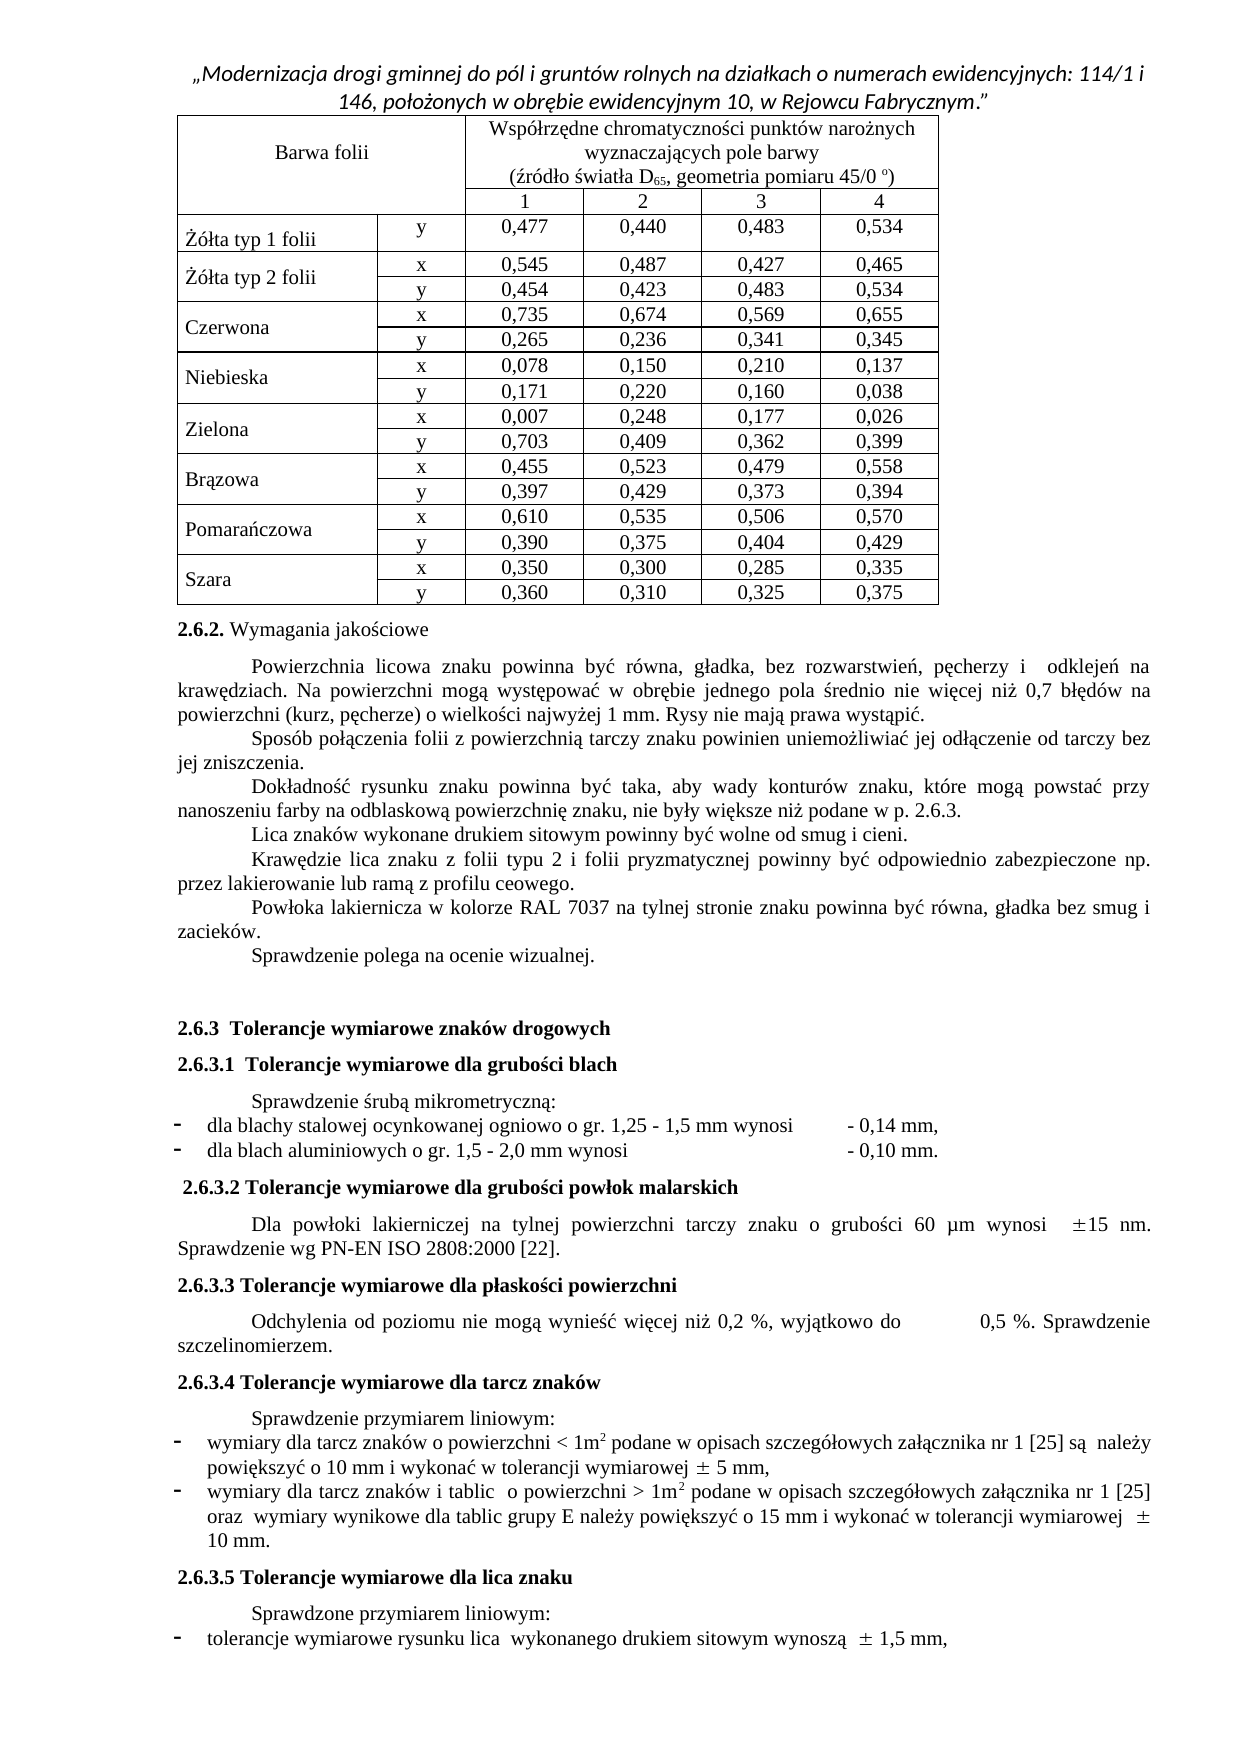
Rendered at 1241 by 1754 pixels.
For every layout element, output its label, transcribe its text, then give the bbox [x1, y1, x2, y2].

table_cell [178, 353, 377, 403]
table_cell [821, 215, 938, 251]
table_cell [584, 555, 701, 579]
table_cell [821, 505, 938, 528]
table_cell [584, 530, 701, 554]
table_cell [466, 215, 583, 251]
text 2.6.3.4 Tolerancje wymiarowe dla tarcz znaków [177, 1370, 1152, 1394]
list wymiary dla tarcz znaków i tablic o powierzchni > 1m2 podane w opisach szczegółowych załącznika nr 1 [25] oraz wymiary wynikowe dla tablic grupy E należy powiększyć o 15 mm i wykonać w tolerancji wymiarowej  10 mm. [177, 1479, 1152, 1552]
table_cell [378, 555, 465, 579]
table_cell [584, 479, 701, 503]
text Sprawdzenie przymiarem liniowym: [177, 1406, 1152, 1430]
text Dokładność rysunku znaku powinna być taka, aby wady konturów znaku, które mogą powstać przy nanoszeniu farby na odblaskową powierzchnię znaku, nie były większe niż podane w p. 2.6.3. [177, 774, 1152, 822]
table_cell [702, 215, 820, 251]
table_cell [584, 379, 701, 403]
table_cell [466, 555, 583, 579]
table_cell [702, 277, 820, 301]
text 2.6.3.5 Tolerancje wymiarowe dla lica znaku [177, 1565, 1152, 1589]
text 2.6.3 Tolerancje wymiarowe znaków drogowych [177, 1016, 1152, 1040]
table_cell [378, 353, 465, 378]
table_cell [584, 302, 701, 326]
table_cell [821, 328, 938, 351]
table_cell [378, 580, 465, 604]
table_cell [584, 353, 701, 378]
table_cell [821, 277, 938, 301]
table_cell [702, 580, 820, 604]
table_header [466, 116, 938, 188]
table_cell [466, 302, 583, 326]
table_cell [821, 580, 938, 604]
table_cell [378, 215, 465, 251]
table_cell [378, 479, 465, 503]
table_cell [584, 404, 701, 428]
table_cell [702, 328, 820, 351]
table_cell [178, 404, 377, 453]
text Sposób połączenia folii z powierzchnią tarczy znaku powinien uniemożliwiać jej odłączenie od tarczy bez jej zniszczenia. [177, 726, 1152, 774]
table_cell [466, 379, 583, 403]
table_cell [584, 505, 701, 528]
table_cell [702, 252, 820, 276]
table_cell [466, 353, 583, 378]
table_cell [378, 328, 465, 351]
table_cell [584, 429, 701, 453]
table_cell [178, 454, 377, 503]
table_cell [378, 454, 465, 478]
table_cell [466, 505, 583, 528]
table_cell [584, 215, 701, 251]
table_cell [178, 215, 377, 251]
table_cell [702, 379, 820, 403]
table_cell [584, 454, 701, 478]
text Dla powłoki lakierniczej na tylnej powierzchni tarczy znaku o grubości 60 µm wynosi 15 nm. Sprawdzenie wg PN-EN ISO 2808:2000 [22]. [177, 1212, 1152, 1260]
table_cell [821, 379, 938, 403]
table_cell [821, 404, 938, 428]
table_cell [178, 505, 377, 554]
text 2.6.3.3 Tolerancje wymiarowe dla płaskości powierzchni [177, 1272, 1152, 1297]
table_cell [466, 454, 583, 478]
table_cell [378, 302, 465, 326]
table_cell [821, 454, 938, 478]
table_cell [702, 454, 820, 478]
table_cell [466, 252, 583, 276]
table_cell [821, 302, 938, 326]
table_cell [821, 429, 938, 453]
text Sprawdzenie polega na ocenie wizualnej. [177, 943, 1152, 967]
text Sprawdzone przymiarem liniowym: [177, 1601, 1152, 1625]
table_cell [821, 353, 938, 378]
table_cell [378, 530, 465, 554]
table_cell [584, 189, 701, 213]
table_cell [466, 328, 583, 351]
text 2.6.3.2 Tolerancje wymiarowe dla grubości powłok malarskich [177, 1175, 1152, 1199]
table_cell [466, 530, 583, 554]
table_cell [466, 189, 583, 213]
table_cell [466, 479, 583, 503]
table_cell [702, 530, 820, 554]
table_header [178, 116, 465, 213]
text Odchylenia od poziomu nie mogą wynieść więcej niż 0,2 %, wyjątkowo do 0,5 %. Sprawdzenie szczelinomierzem. [177, 1309, 1152, 1357]
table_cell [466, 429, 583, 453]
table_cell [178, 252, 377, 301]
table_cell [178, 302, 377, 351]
list dla blachy stalowej ocynkowanej ogniowo o gr. 1,25 - 1,5 mm wynosi - 0,14 mm, [177, 1113, 1152, 1138]
text Sprawdzenie śrubą mikrometryczną: [177, 1089, 1152, 1113]
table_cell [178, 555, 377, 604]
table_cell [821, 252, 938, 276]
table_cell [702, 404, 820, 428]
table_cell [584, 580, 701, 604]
text 2.6.3.1 Tolerancje wymiarowe dla grubości blach [177, 1052, 1152, 1076]
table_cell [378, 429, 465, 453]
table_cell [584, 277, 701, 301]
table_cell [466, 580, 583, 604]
text Powłoka lakiernicza w kolorze RAL 7037 na tylnej stronie znaku powinna być równa, gładka bez smug i zacieków. [177, 894, 1152, 943]
list tolerancje wymiarowe rysunku lica wykonanego drukiem sitowym wynoszą  1,5 mm, [177, 1625, 1152, 1650]
list dla blach aluminiowych o gr. 1,5 - 2,0 mm wynosi - 0,10 mm. [177, 1138, 1152, 1163]
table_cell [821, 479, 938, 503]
text 2.6.2. Wymagania jakościowe [177, 617, 1152, 641]
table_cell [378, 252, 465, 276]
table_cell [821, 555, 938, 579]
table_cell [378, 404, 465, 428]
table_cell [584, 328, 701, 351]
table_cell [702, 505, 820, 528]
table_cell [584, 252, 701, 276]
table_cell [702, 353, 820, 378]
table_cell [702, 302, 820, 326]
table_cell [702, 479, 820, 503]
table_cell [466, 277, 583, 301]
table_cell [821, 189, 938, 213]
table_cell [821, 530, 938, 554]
text Powierzchnia licowa znaku powinna być równa, gładka, bez rozwarstwień, pęcherzy i odklejeń na krawędziach. Na powierzchni mogą występować w obrębie jednego pola średnio nie więcej niż 0,7 błędów na powierzchni (kurz, pęcherze) o wielkości najwyżej 1 mm. Rysy nie mają prawa wystąpić. [177, 654, 1152, 726]
text Krawędzie lica znaku z folii typu 2 i folii pryzmatycznej powinny być odpowiednio zabezpieczone np. przez lakierowanie lub ramą z profilu ceowego. [177, 846, 1152, 894]
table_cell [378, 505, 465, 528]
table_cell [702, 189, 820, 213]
text Lica znaków wykonane drukiem sitowym powinny być wolne od smug i cieni. [177, 822, 1152, 846]
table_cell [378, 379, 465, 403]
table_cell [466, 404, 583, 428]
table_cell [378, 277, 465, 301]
list wymiary dla tarcz znaków o powierzchni < 1m2 podane w opisach szczegółowych załącznika nr 1 [25] są należy powiększyć o 10 mm i wykonać w tolerancji wymiarowej  5 mm, [177, 1430, 1152, 1479]
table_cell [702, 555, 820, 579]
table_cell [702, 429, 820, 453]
